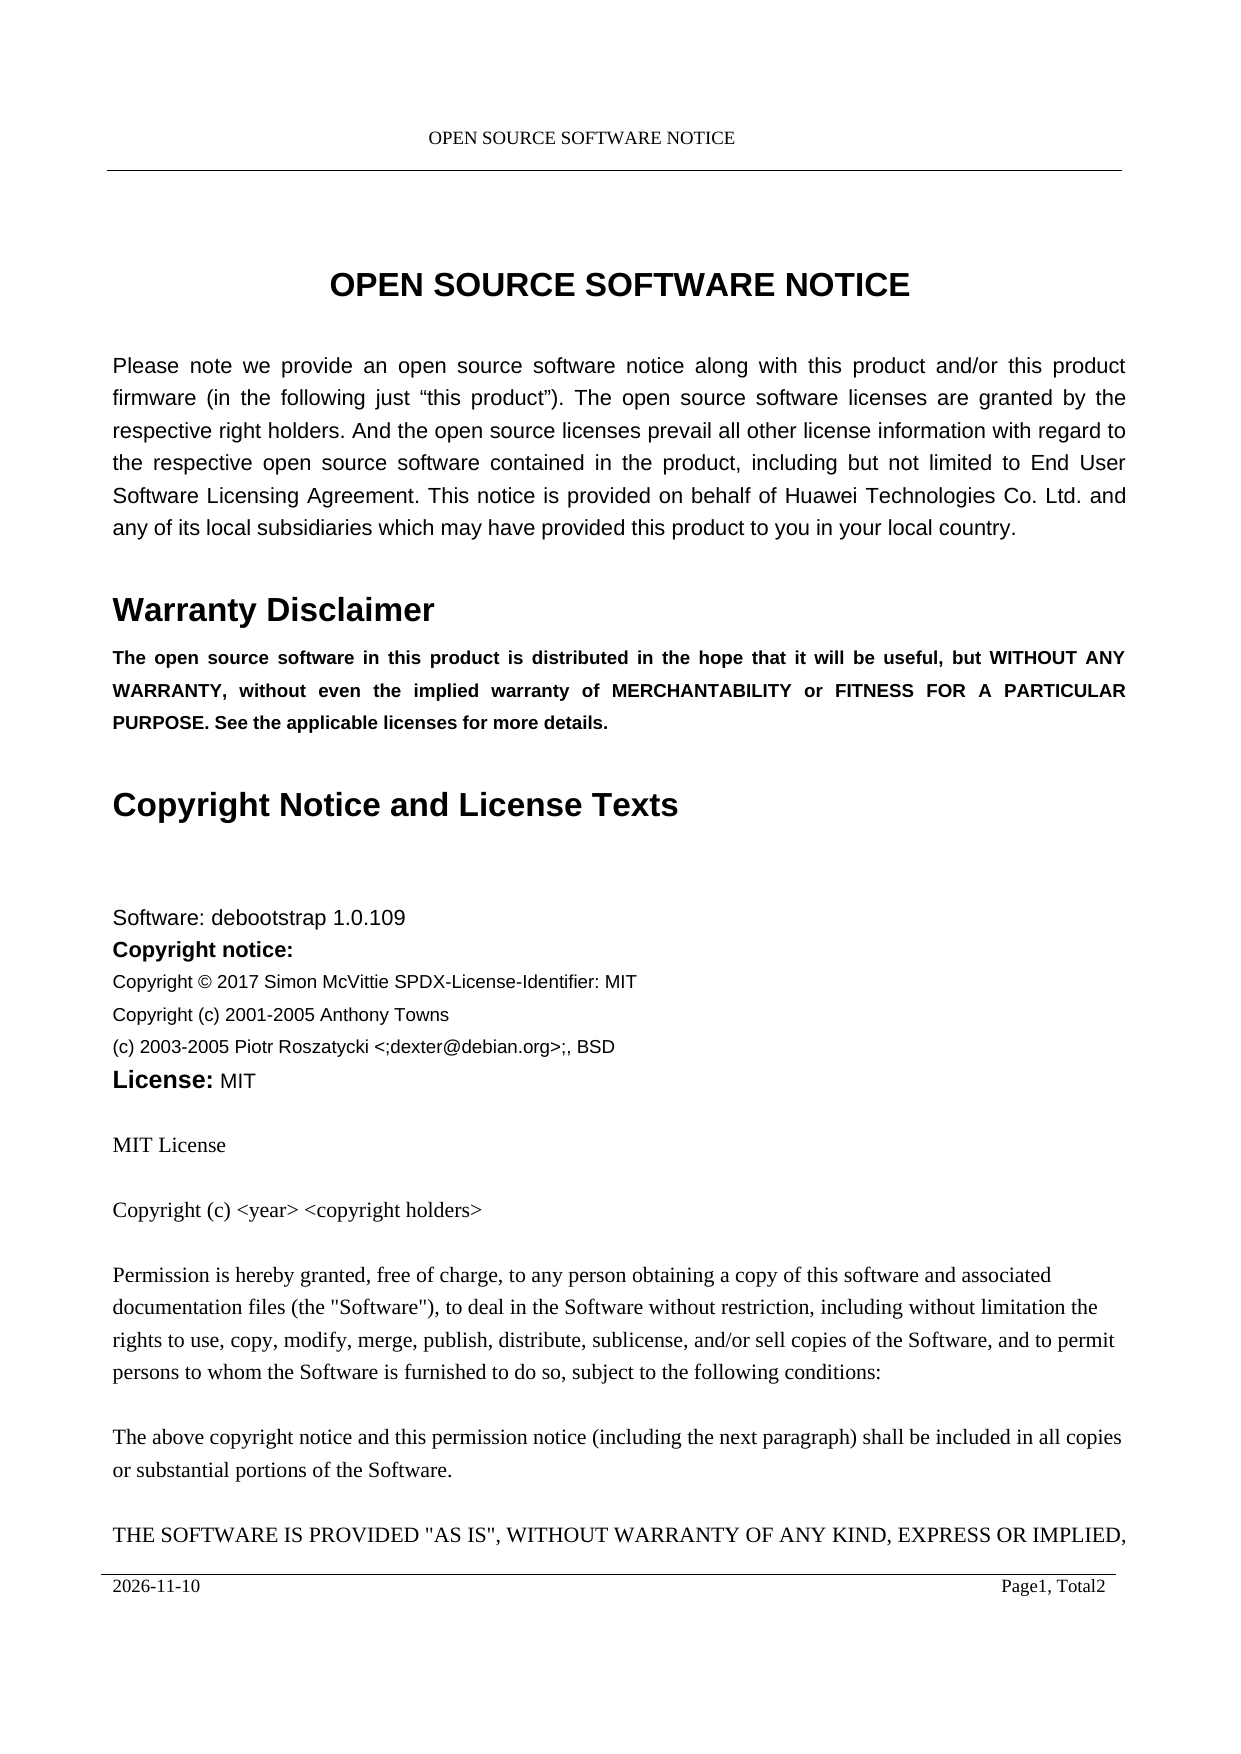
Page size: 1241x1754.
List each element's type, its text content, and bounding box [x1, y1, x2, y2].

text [112, 1063, 1128, 1551]
text The open source software in this product is distributed in the hope that it will be useful, but WITHOUT ANY WARRANTY, without even the implied warranty of MERCHANTABILITY or FITNESS FOR A PARTICULAR PURPOSE. See the applicable licenses for more details. [112, 641, 1128, 739]
text Warranty Disclaimer [112, 576, 1128, 641]
text OPEN SOURCE SOFTWARE NOTICE [112, 251, 1128, 316]
text Copyright Notice and License Texts [112, 771, 1128, 836]
text Software: debootstrap 1.0.109 [112, 901, 1128, 933]
text (c) 2003-2005 Piotr Roszatycki <;dexter@debian.org>;, BSD [112, 1031, 1128, 1063]
text Copyright © 2017 Simon McVittie SPDX-License-Identifier: MIT [112, 966, 1128, 998]
text Copyright notice: [112, 933, 1128, 966]
text Please note we provide an open source software notice along with this product and/or this product firmware (in the following just “this product”). The open source software licenses are granted by the respective right holders. And the open source licenses prevail all other license information with regard to the respective open source software contained in the product, including but not limited to End User Software Licensing Agreement. This notice is provided on behalf of Huawei Technologies Co. Ltd. and any of its local subsidiaries which may have provided this product to you in your local country. [112, 349, 1128, 544]
text Copyright (c) 2001-2005 Anthony Towns [112, 998, 1128, 1031]
